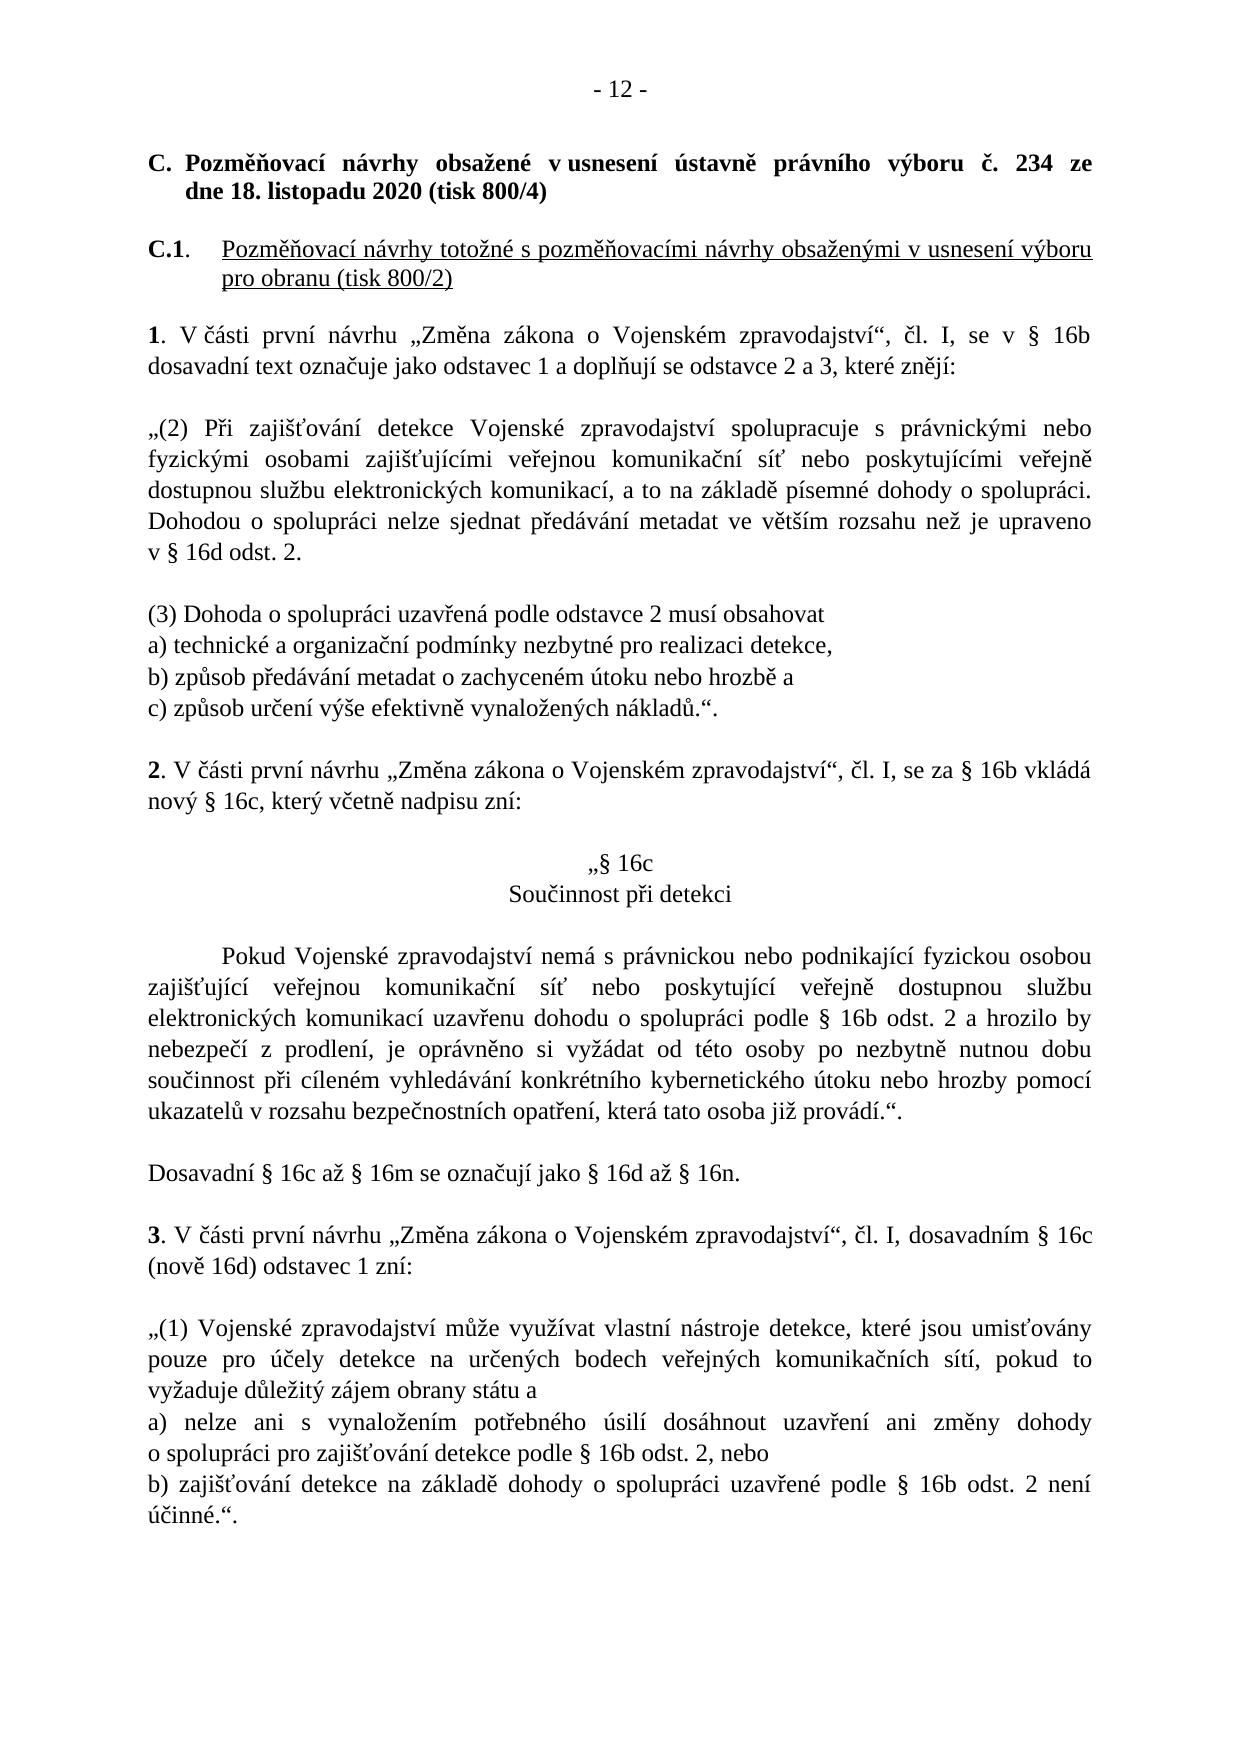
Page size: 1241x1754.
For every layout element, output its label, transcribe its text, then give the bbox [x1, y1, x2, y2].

text (3) Dohoda o spolupráci uzavřená podle odstavce 2 musí obsahovat [148, 599, 1093, 628]
text „(2) Při zajišťování detekce Vojenské zpravodajství spolupracuje s právnickými nebo fyzickými osobami zajišťujícími veřejnou komunikační síť nebo poskytujícími veřejně dostupnou službu elektronických komunikací, a to na základě písemné dohody o spolupráci. Dohodou o spolupráci nelze sjednat předávání metadat ve větším rozsahu než je upraveno v § 16d odst. 2. [148, 413, 1093, 566]
text „(1) Vojenské zpravodajství může využívat vlastní nástroje detekce, které jsou umisťovány pouze pro účely detekce na určených bodech veřejných komunikačních sítí, pokud to vyžaduje důležitý zájem obrany státu a [148, 1313, 1093, 1404]
text Součinnost při detekci [148, 879, 1093, 908]
list C. Pozměňovací návrhy obsažené v usnesení ústavně právního výboru č. 234 ze dne 18. listopadu 2020 (tisk 800/4) [148, 148, 1093, 205]
text b) způsob předávání metadat o zachyceném útoku nebo hrozbě a [148, 662, 1093, 690]
text „§ 16c [148, 848, 1093, 877]
text a) nelze ani s vynaložením potřebného úsilí dosáhnout uzavření ani změny dohody o spolupráci pro zajišťování detekce podle § 16b odst. 2, nebo [148, 1407, 1093, 1466]
list C.1. Pozměňovací návrhy totožné s pozměňovacími návrhy obsaženými v usnesení výboru pro obranu (tisk 800/2) [148, 234, 1093, 291]
text 2. V části první návrhu „Změna zákona o Vojenském zpravodajství“, čl. I, se za § 16b vkládá nový § 16c, který včetně nadpisu zní: [148, 755, 1093, 814]
text 3. V části první návrhu „Změna zákona o Vojenském zpravodajství“, čl. I, dosavadním § 16c (nově 16d) odstavec 1 zní: [148, 1220, 1093, 1280]
text Dosavadní § 16c až § 16m se označují jako § 16d až § 16n. [148, 1158, 1093, 1187]
text 1. V části první návrhu „Změna zákona o Vojenském zpravodajství“, čl. I, se v § 16b dosavadní text označuje jako odstavec 1 a doplňují se odstavce 2 a 3, které znějí: [148, 320, 1093, 380]
text Pokud Vojenské zpravodajství nemá s právnickou nebo podnikající fyzickou osobou zajišťující veřejnou komunikační síť nebo poskytující veřejně dostupnou službu elektronických komunikací uzavřenu dohodu o spolupráci podle § 16b odst. 2 a hrozilo by nebezpečí z prodlení, je oprávněno si vyžádat od této osoby po nezbytně nutnou dobu součinnost při cíleném vyhledávání konkrétního kybernetického útoku nebo hrozby pomocí ukazatelů v rozsahu bezpečnostních opatření, která tato osoba již provádí.“. [148, 941, 1093, 1125]
text b) zajišťování detekce na základě dohody o spolupráci uzavřené podle § 16b odst. 2 není účinné.“. [148, 1469, 1093, 1528]
text c) způsob určení výše efektivně vynaložených nákladů.“. [148, 693, 1093, 721]
text a) technické a organizační podmínky nezbytné pro realizaci detekce, [148, 631, 1093, 659]
